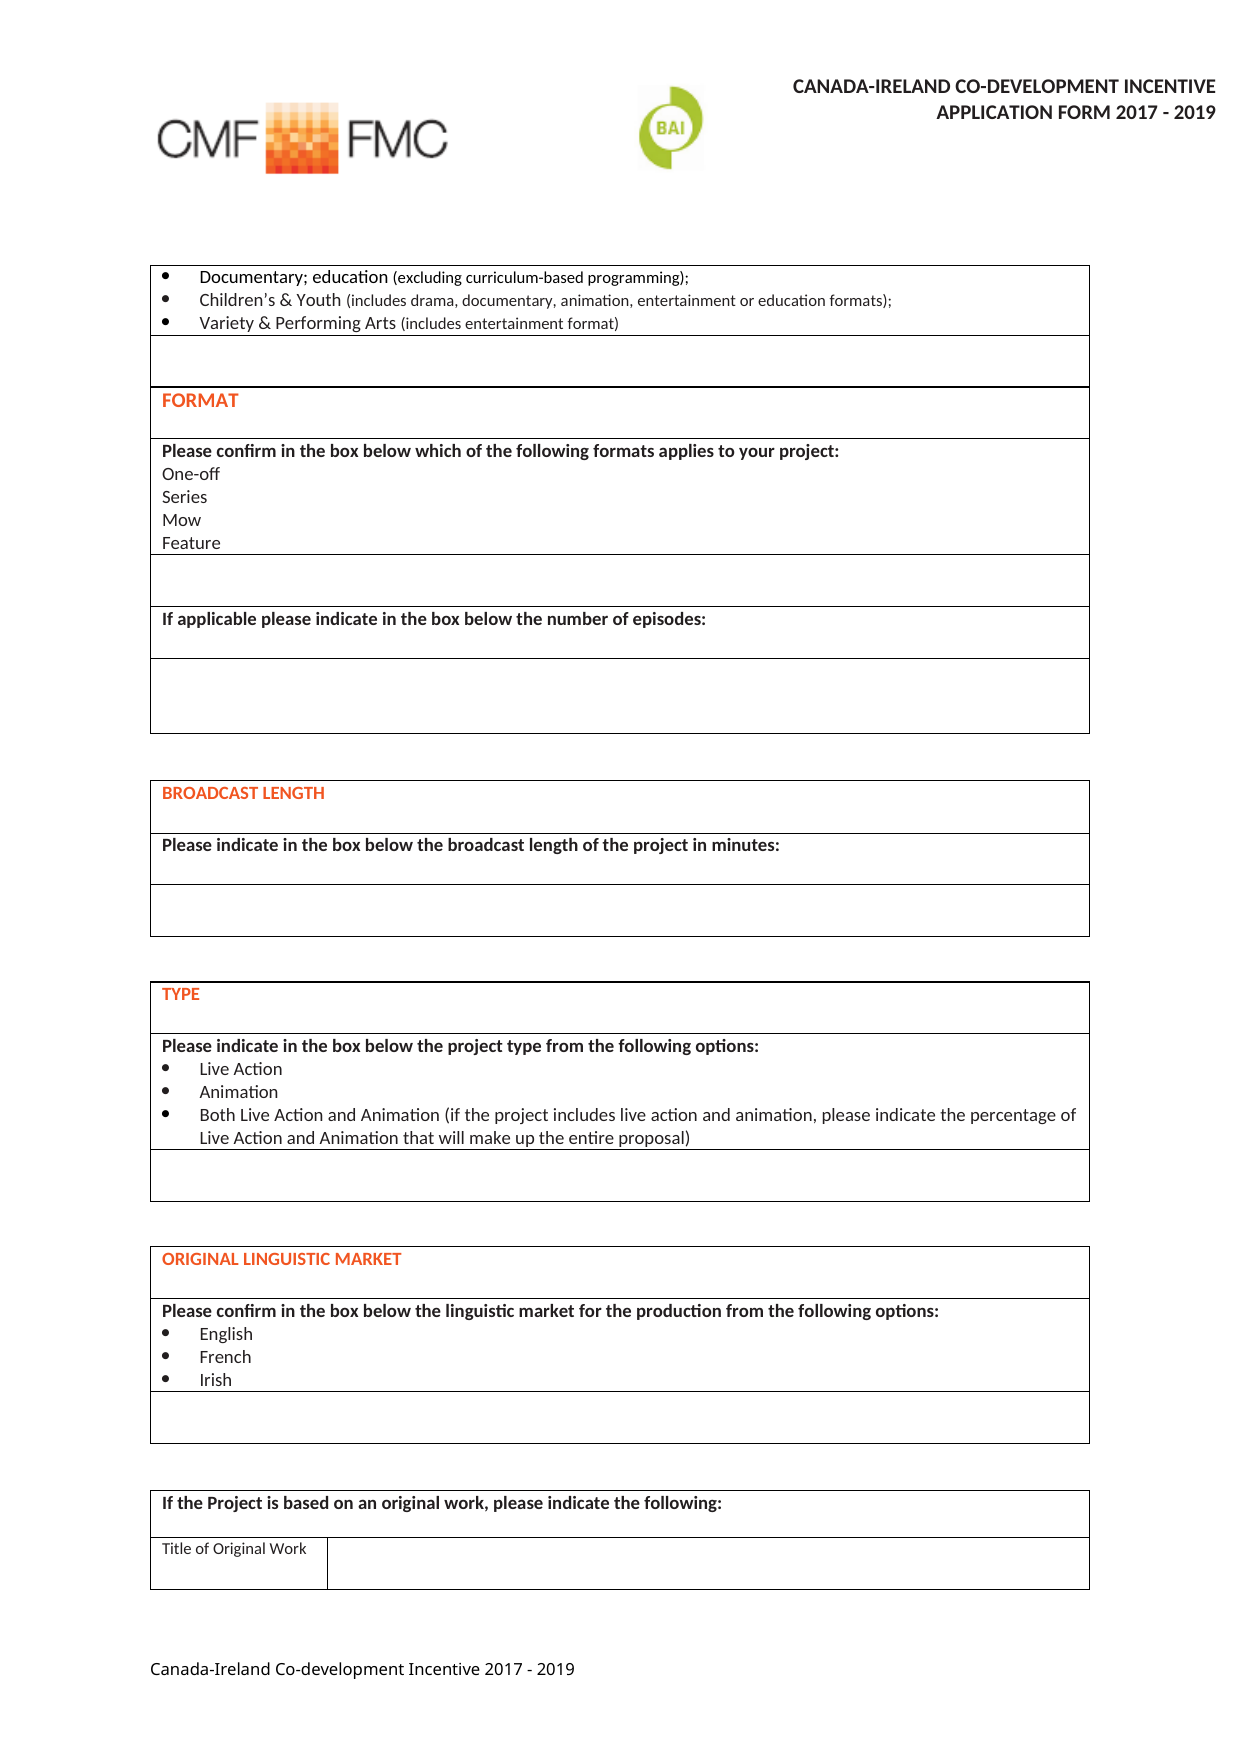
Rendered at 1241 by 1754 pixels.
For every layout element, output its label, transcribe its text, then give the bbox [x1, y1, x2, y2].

table_cell [151, 1150, 1089, 1201]
table_cell FORMAT [151, 388, 1089, 438]
table_header ORIGINAL LINGUISTIC MARKET [151, 1247, 1089, 1298]
table_header BROADCAST LENGTH [151, 781, 1089, 832]
table_header If the Project is based on an original work, please indicate the following: [151, 1491, 1089, 1537]
table_cell [151, 885, 1089, 936]
table_cell [151, 555, 1089, 606]
table_cell [328, 1538, 1089, 1589]
table_cell [151, 336, 1089, 386]
table_cell Title of Original Work [151, 1538, 327, 1589]
table_cell Please confirm in the box below which of the following formats applies to your project: One-off Series Mow Feature [151, 439, 1089, 554]
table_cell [151, 266, 1089, 334]
table_cell Please indicate in the box below the project type from the following options: Live Action Animation Both Live Action and Animation (if the project includes live action and animation, please indicate the percentage of Live Action and Animation that will make up the entire proposal) [151, 1034, 1089, 1149]
table_cell [151, 1392, 1089, 1442]
table_cell If applicable please indicate in the box below the number of episodes: [151, 607, 1089, 658]
table_cell Please confirm in the box below the linguistic market for the production from the following options: English French Irish [151, 1299, 1089, 1391]
table_cell [151, 659, 1089, 732]
table_header TYPE [151, 983, 1089, 1033]
table_cell Please indicate in the box below the broadcast length of the project in minutes: [151, 834, 1089, 884]
